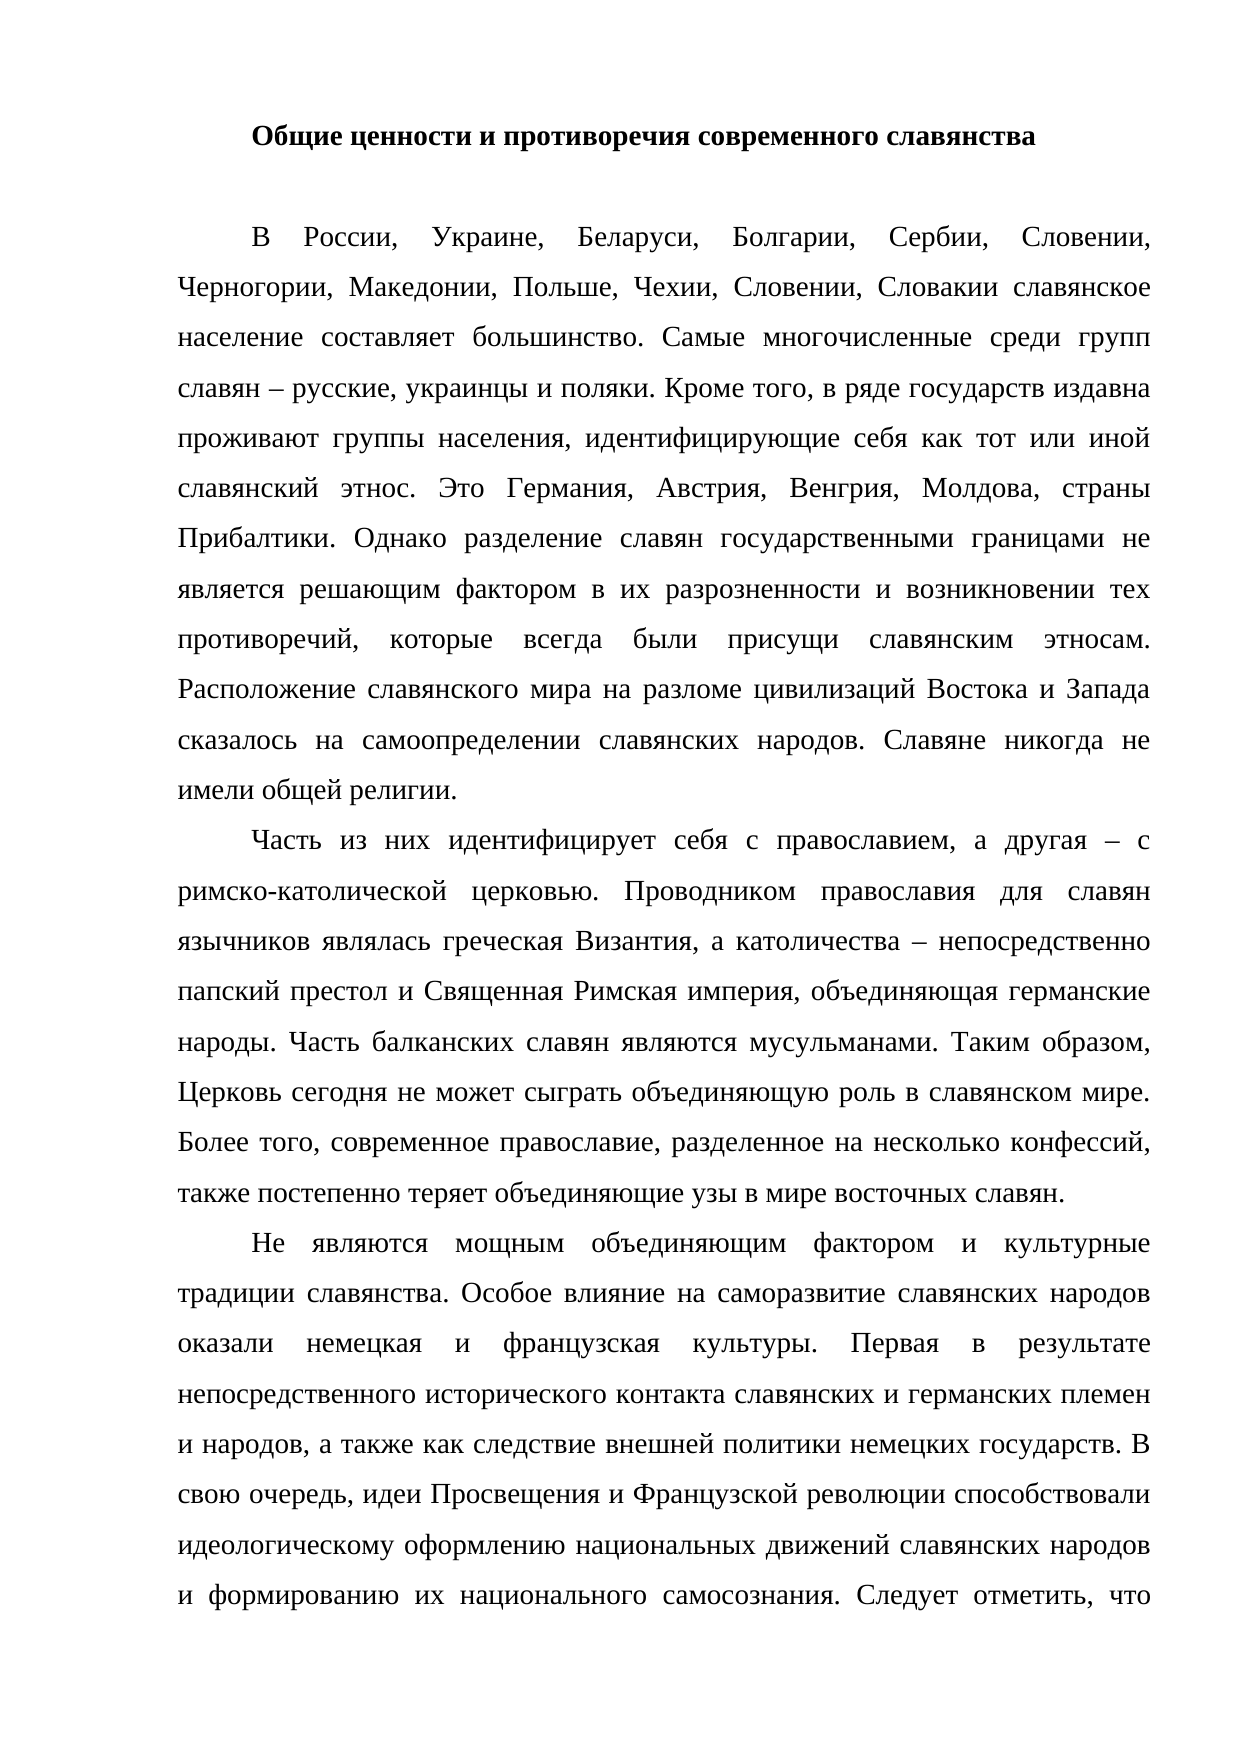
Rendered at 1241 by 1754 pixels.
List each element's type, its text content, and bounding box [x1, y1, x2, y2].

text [177, 1225, 1152, 1611]
text Общие ценности и противоречия современного славянства [177, 118, 1152, 152]
text Часть из них идентифицирует себя с православием, а другая – с римско-католической церковью. Проводником православия для славян язычников являлась греческая Византия, а католичества – непосредственно папский престол и Священная Римская империя, объединяющая германские народы. Часть балканских славян являются мусульманами. Таким образом, Церковь сегодня не может сыграть объединяющую роль в славянском мире. Более того, современное православие, разделенное на несколько конфессий, также постепенно теряет объединяющие узы в мире восточных славян. [177, 822, 1152, 1208]
text В России, Украине, Беларуси, Болгарии, Сербии, Словении, Черногории, Македонии, Польше, Чехии, Словении, Словакии славянское население составляет большинство. Самые многочисленные среди групп славян – русские, украинцы и поляки. Кроме того, в ряде государств издавна проживают группы населения, идентифицирующие себя как тот или иной славянский этнос. Это Германия, Австрия, Венгрия, Молдова, страны Прибалтики. Однако разделение славян государственными границами не является решающим фактором в их разрозненности и возникновении тех противоречий, которые всегда были присущи славянским этносам. Расположение славянского мира на разломе цивилизаций Востока и Запада сказалось на самоопределении славянских народов. Славяне никогда не имели общей религии. [177, 219, 1152, 806]
